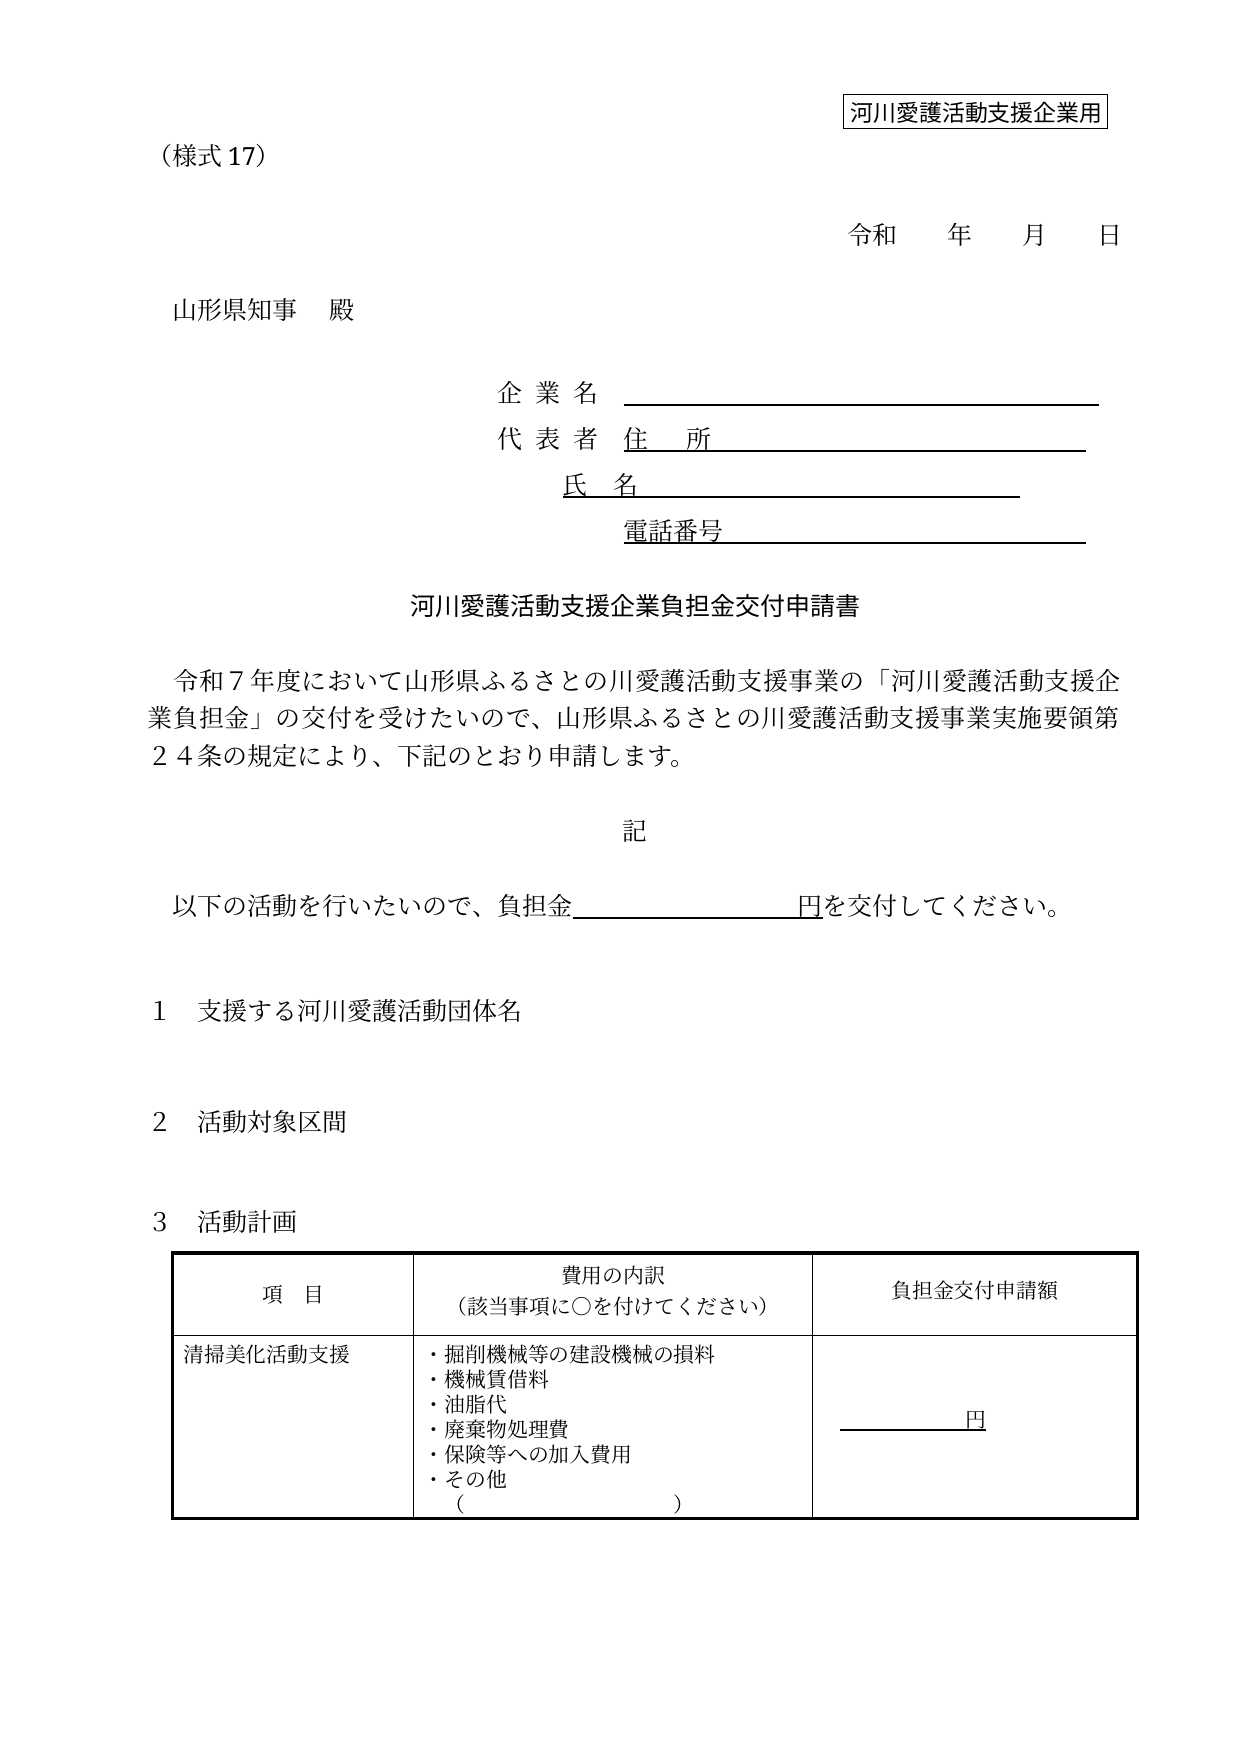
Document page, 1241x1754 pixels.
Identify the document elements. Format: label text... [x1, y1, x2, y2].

text 電話番号 [148, 501, 1122, 547]
text （様式17） [148, 126, 1122, 172]
table_cell ・掘削機械等の建設機械の損料 ・機械賃借料 ・油脂代 ・廃棄物処理費 ・保険等への加入費用 ・その他 （ ） [414, 1336, 812, 1517]
text 氏 名 [148, 456, 1122, 501]
text 記 [148, 810, 1122, 847]
text 河川愛護活動支援企業負担金交付申請書 [148, 585, 1122, 622]
text 山形県知事 殿 [148, 289, 1122, 326]
text １ 支援する河川愛護活動団体名 [148, 997, 1122, 1026]
table_header 負担金交付申請額 [813, 1255, 1136, 1335]
table_header 項 目 [174, 1255, 413, 1335]
text ３ 活動計画 [148, 1201, 1122, 1239]
text 令和７年度において山形県ふるさとの川愛護活動支援事業の「河川愛護活動支援企業負担金」の交付を受けたいので、山形県ふるさとの川愛護活動支援事業実施要領第２４条の規定により、下記のとおり申請します。 [148, 660, 1122, 772]
text 令和 年 月 日 [148, 210, 1122, 251]
text ２ 活動対象区間 [148, 1101, 1122, 1139]
text 代 表 者 住 所 [148, 410, 1122, 456]
text 以下の活動を行いたいので、負担金 円を交付してください。 [148, 885, 1122, 922]
table_header 費用の内訳 （該当事項に○を付けてください） [414, 1255, 812, 1335]
table_cell 円 [813, 1336, 1136, 1517]
table_cell 清掃美化活動支援 [174, 1336, 413, 1517]
text 企 業 名 [148, 364, 1122, 410]
